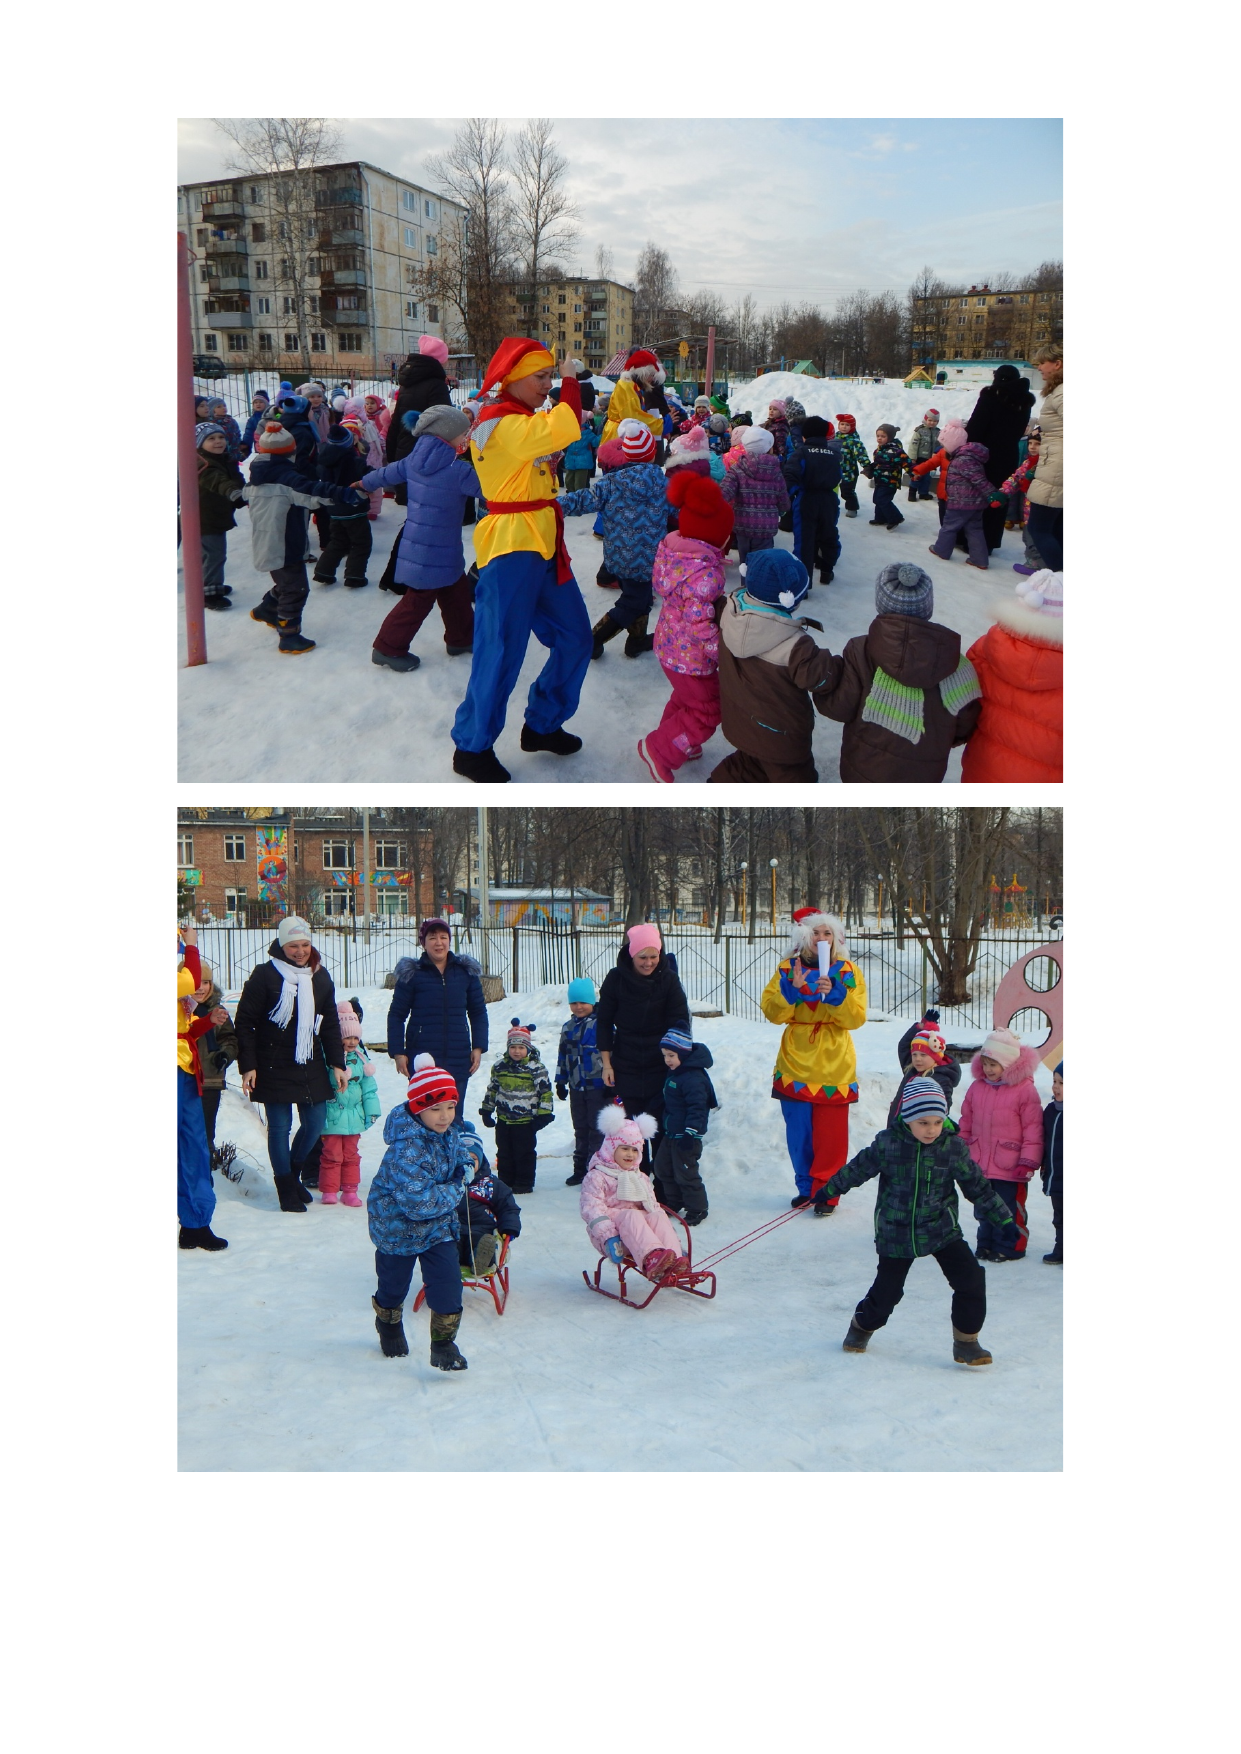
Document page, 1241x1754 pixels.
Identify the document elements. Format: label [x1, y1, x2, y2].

picture [177, 118, 1064, 783]
picture [177, 807, 1064, 1472]
